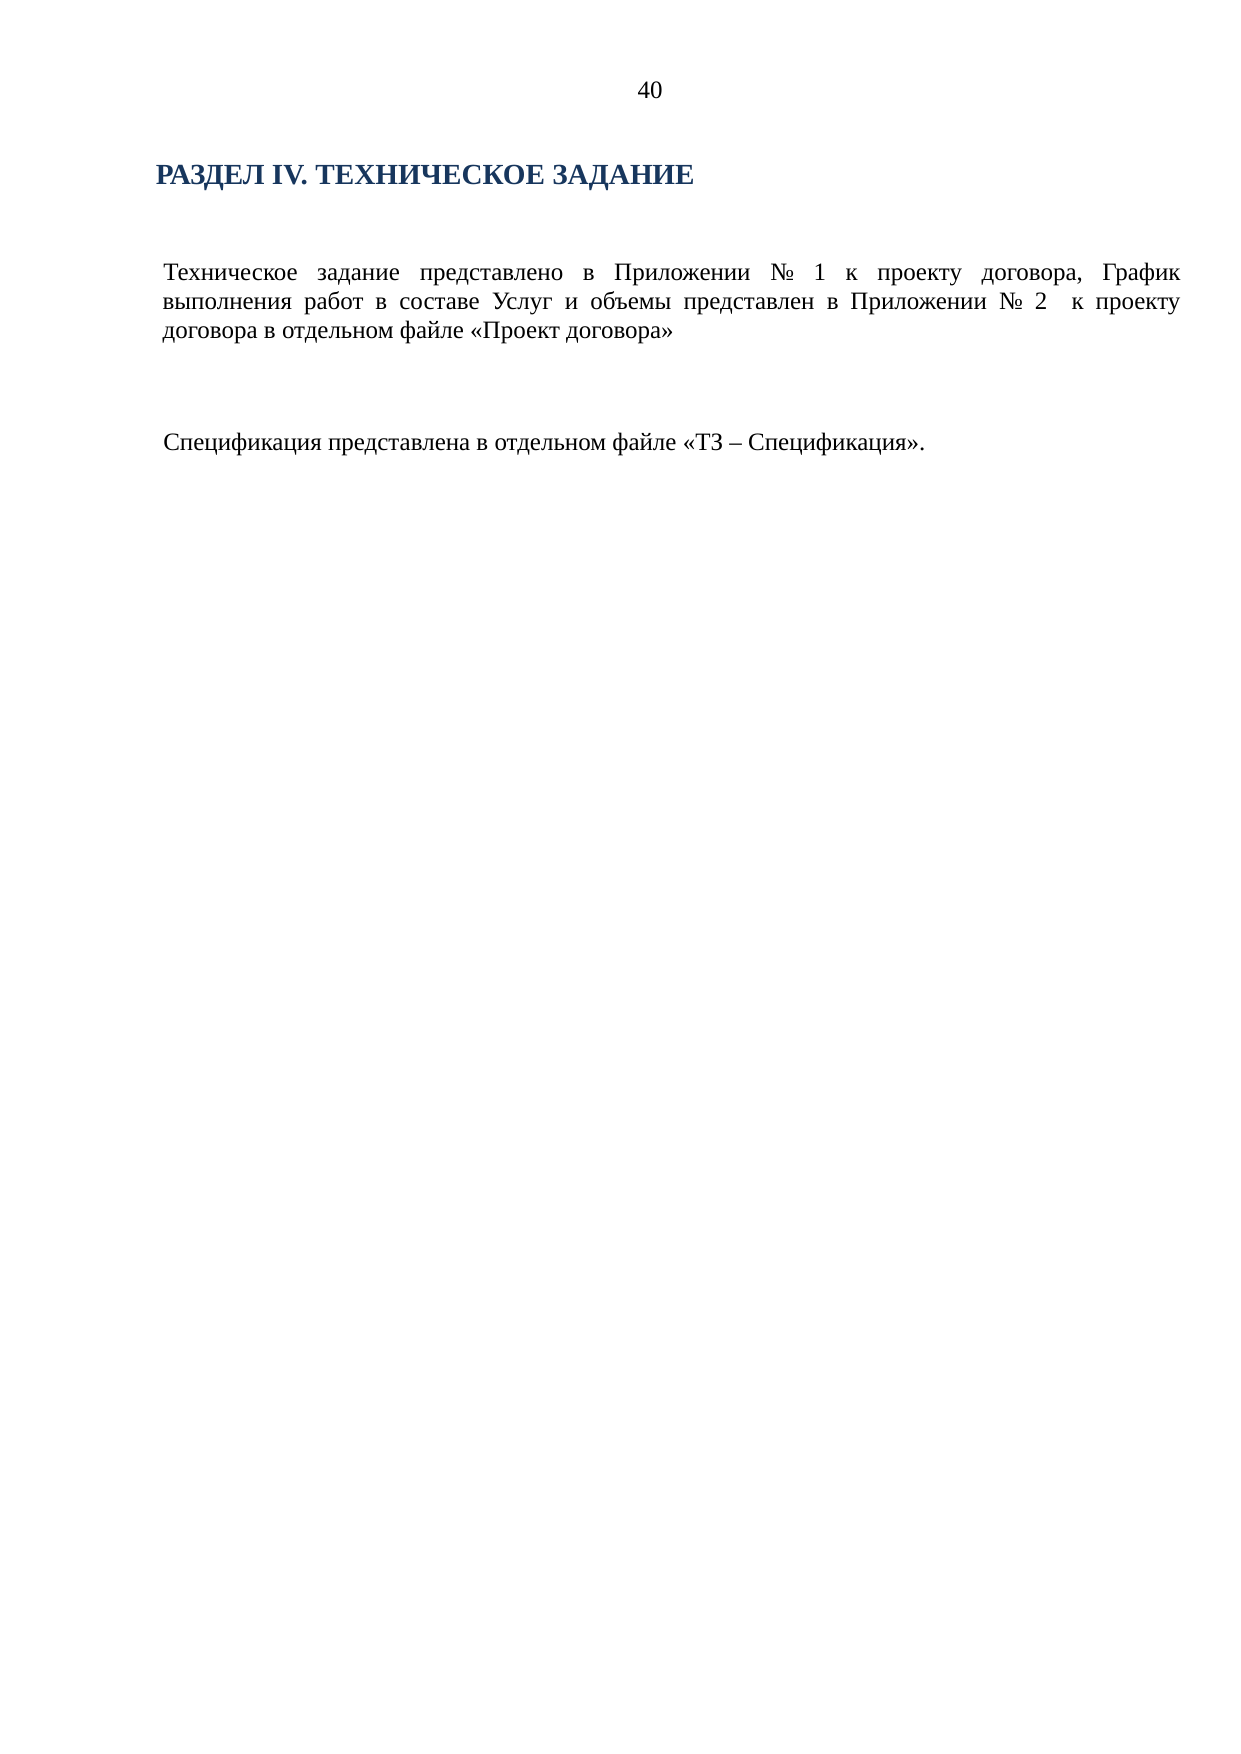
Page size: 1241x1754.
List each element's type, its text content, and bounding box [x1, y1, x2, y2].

text Спецификация представлена в отдельном файле «ТЗ – Спецификация». [163, 427, 1181, 456]
text Техническое задание представлено в Приложении № 1 к проекту договора, График выполнения работ в составе Услуг и объемы представлен в Приложении № 2 к проекту договора в отдельном файле «Проект договора» [162, 257, 1181, 343]
subtitle РАЗДЕЛ IV. ТЕХНИЧЕСКОЕ ЗАДАНИЕ [118, 157, 1181, 191]
